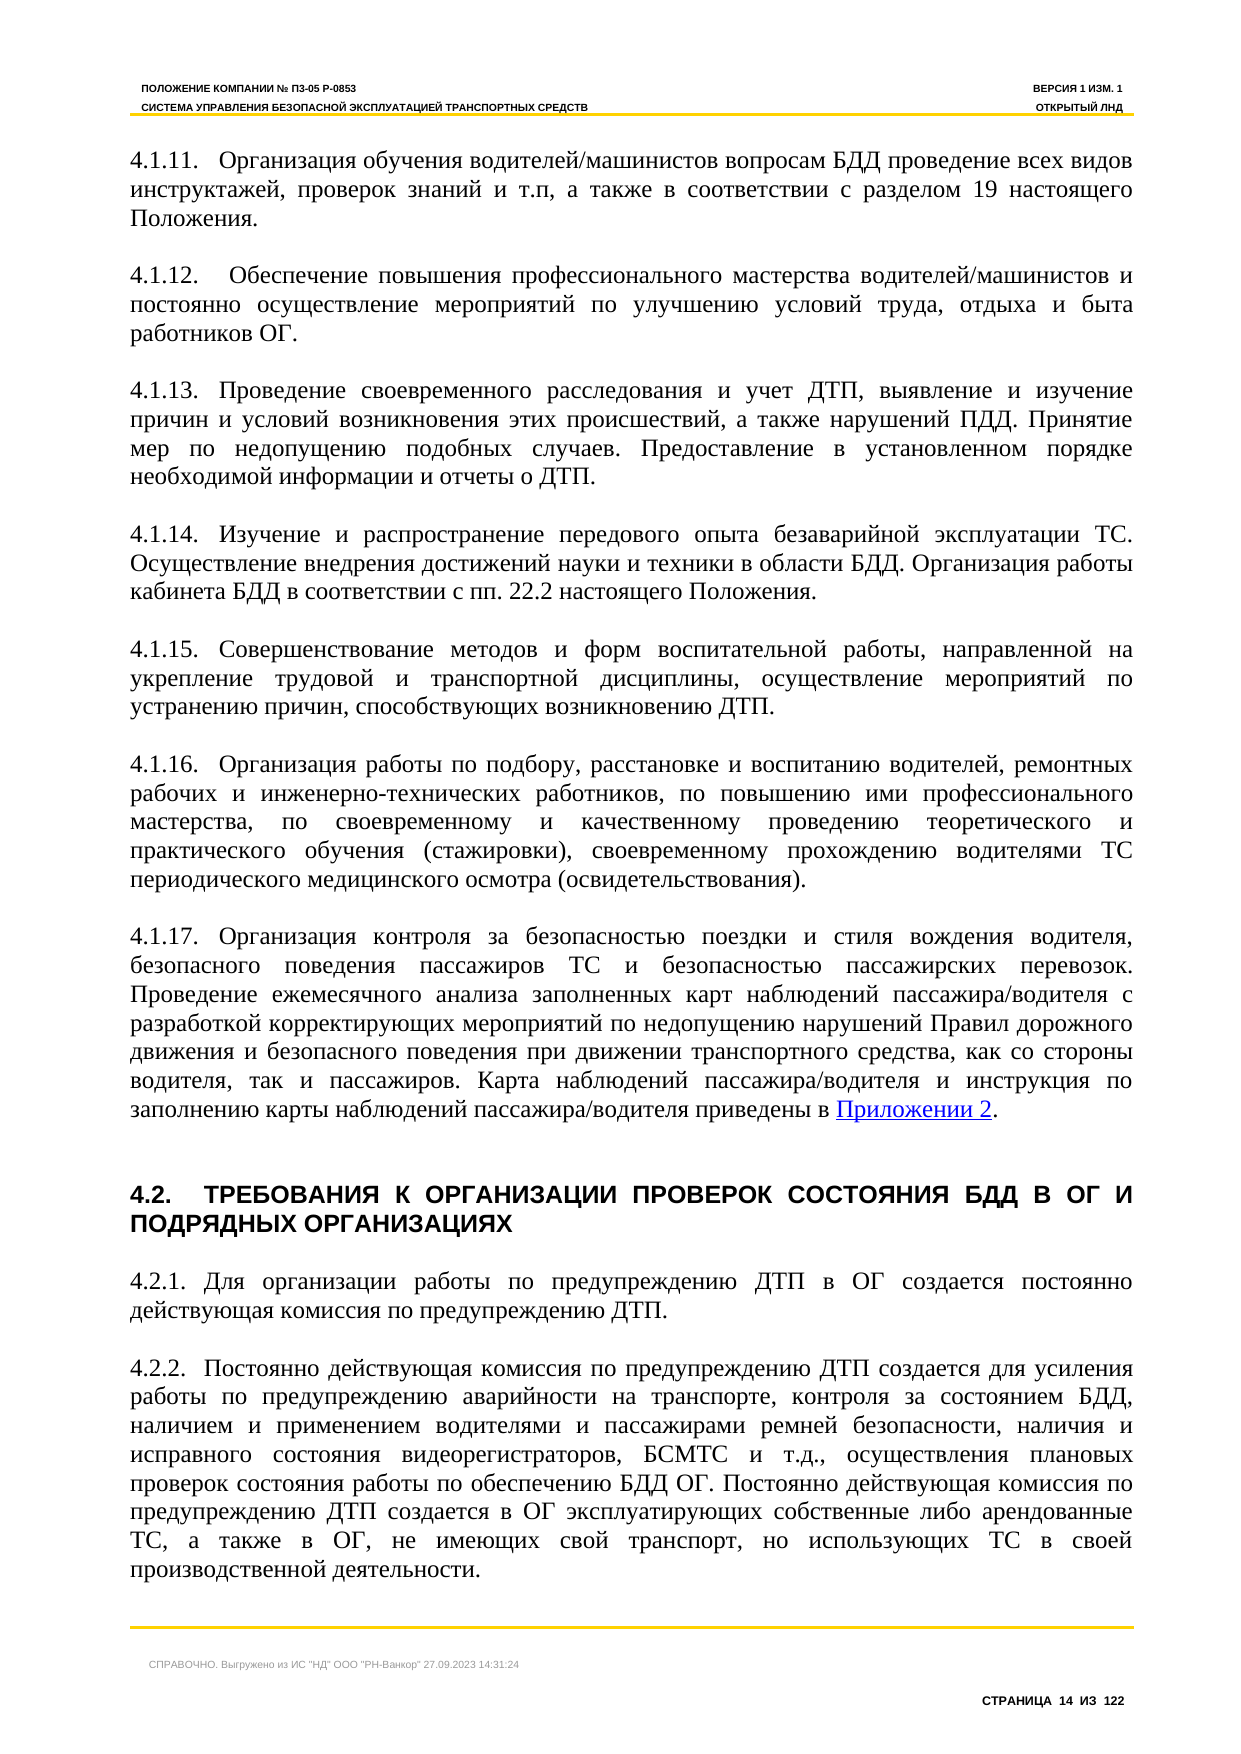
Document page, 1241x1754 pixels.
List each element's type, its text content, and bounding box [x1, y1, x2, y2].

text 4.1.13. Проведение своевременного расследования и учет ДТП, выявление и изучение причин и условий возникновения этих происшествий, а также нарушений ПДД. Принятие мер по недопущению подобных случаев. Предоставление в установленном порядке необходимой информации и отчеты о ДТП. [130, 375, 1134, 490]
text 4.1.12. Обеспечение повышения профессионального мастерства водителей/машинистов и постоянно осуществление мероприятий по улучшению условий труда, отдыха и быта работников ОГ. [130, 260, 1134, 346]
list Для организации работы по предупреждению ДТП в ОГ создается постоянно действующая комиссия по предупреждению ДТП. [130, 1266, 1134, 1324]
list ТРЕБОВАНИЯ К ОРГАНИЗАЦИИ ПРОВЕРОК СОСТОЯНИЯ БДД В ОГ И ПОДРЯДНЫХ ОРГАНИЗАЦИЯХ [130, 1180, 1134, 1238]
text 4.1.16. Организация работы по подбору, расстановке и воспитанию водителей, ремонтных рабочих и инженерно-технических работников, по повышению ими профессионального мастерства, по своевременному и качественному проведению теоретического и практического обучения (стажировки), своевременному прохождению водителями ТС периодического медицинского осмотра (освидетельствования). [130, 749, 1134, 893]
list Постоянно действующая комиссия по предупреждению ДТП создается для усиления работы по предупреждению аварийности на транспорте, контроля за состоянием БДД, наличием и применением водителями и пассажирами ремней безопасности, наличия и исправного состояния видеорегистраторов, БСМТС и т.д., осуществления плановых проверок состояния работы по обеспечению БДД ОГ. Постоянно действующая комиссия по предупреждению ДТП создается в ОГ эксплуатирующих собственные либо арендованные ТС, а также в ОГ, не имеющих свой транспорт, но использующих ТС в своей производственной деятельности. [130, 1353, 1134, 1583]
text 4.1.15. Совершенствование методов и форм воспитательной работы, направленной на укрепление трудовой и транспортной дисциплины, осуществление мероприятий по устранению причин, способствующих возникновению ДТП. [130, 634, 1134, 720]
text 4.1.14. Изучение и распространение передового опыта безаварийной эксплуатации ТС. Осуществление внедрения достижений науки и техники в области БДД. Организация работы кабинета БДД в соответствии с пп. 22.2 настоящего Положения. [130, 519, 1134, 605]
text 4.1.17. Организация контроля за безопасностью поездки и стиля вождения водителя, безопасного поведения пассажиров ТС и безопасностью пассажирских перевозок. Проведение ежемесячного анализа заполненных карт наблюдений пассажира/водителя с разработкой корректирующих мероприятий по недопущению нарушений Правил дорожного движения и безопасного поведения при движении транспортного средства, как со стороны водителя, так и пассажиров. Карта наблюдений пассажира/водителя и инструкция по заполнению карты наблюдений пассажира/водителя приведены в Приложении 2. [130, 921, 1134, 1123]
text 4.1.11. Организация обучения водителей/машинистов вопросам БДД проведение всех видов инструктажей, проверок знаний и т.п, а также в соответствии с разделом 19 настоящего Положения. [130, 145, 1134, 231]
